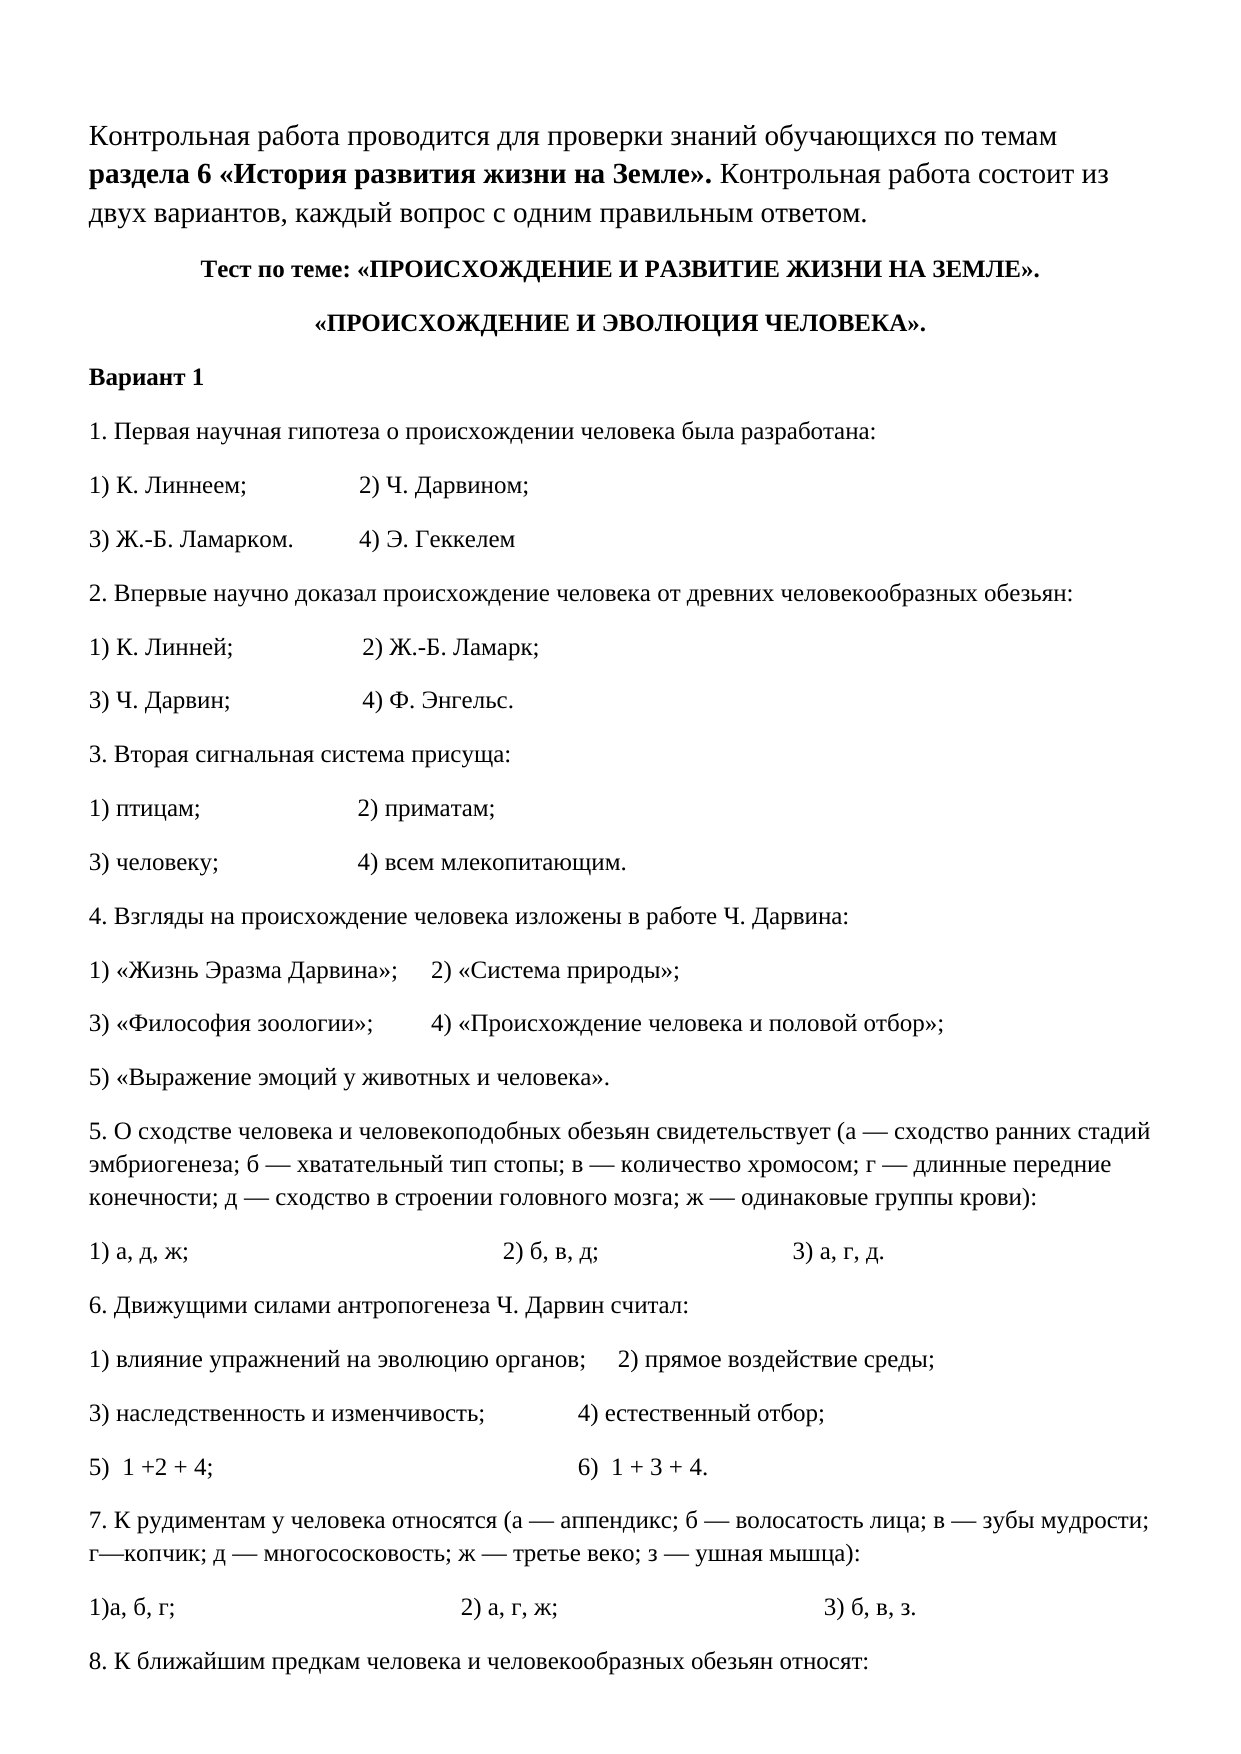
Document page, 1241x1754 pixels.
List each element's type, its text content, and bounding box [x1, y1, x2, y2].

text 2. Впервые научно доказал происхождение человека от древних человекообразных обезьян: [89, 578, 1152, 606]
text 1) а, д, ж; 2) б, в, д; 3) а, г, д. [89, 1236, 1152, 1265]
text 4. Взгляды на происхождение человека изложены в работе Ч. Дарвина: [89, 901, 1152, 929]
text 3) наследственность и изменчивость; 4) естественный отбор; [89, 1398, 1152, 1426]
text Вариант 1 [89, 362, 1152, 391]
text 5) «Выражение эмоций у животных и человека». [89, 1062, 1152, 1091]
text 1) К. Линнеем; 2) Ч. Дарвином; [89, 470, 1152, 499]
text 1) птицам; 2) приматам; [89, 793, 1152, 822]
text 3) Ж.-Б. Ламарком. 4) Э. Геккелем [89, 524, 1152, 553]
text 6. Движущими силами антропогенеза Ч. Дарвин считал: [89, 1290, 1152, 1319]
text 1)а, б, г; 2) а, г, ж; 3) б, в, з. [89, 1592, 1152, 1621]
text Контрольная работа проводится для проверки знаний обучающихся по темам раздела 6 «История развития жизни на Земле». Контрольная работа состоит из двух вариантов, каждый вопрос с одним правильным ответом. [89, 118, 1152, 229]
text 7. К рудиментам у человека относятся (а — аппендикс; б — волосатость лица; в — зубы мудрости; г—копчик; д — многососковость; ж — третье веко; з — ушная мышца): [89, 1505, 1152, 1567]
text 5. О сходстве человека и человекоподобных обезьян свидетельствует (а — сходство ранних стадий эмбриогенеза; б — хватательный тип стопы; в — количество хромосом; г — длинные передние конечности; д — сходство в строении головного мозга; ж — одинаковые группы крови): [89, 1116, 1152, 1211]
text 3) «Философия зоологии»; 4) «Происхождение человека и половой отбор»; [89, 1008, 1152, 1037]
text 1) «Жизнь Эразма Дарвина»; 2) «Система природы»; [89, 955, 1152, 983]
text 5) 1 +2 + 4; 6) 1 + 3 + 4. [89, 1452, 1152, 1480]
text 3. Вторая сигнальная система присуща: [89, 739, 1152, 768]
text Тест по теме: «ПРОИСХОЖДЕНИЕ И РАЗВИТИЕ ЖИЗНИ НА ЗЕМЛЕ». [89, 254, 1152, 283]
text 3) человеку; 4) всем млекопитающим. [89, 847, 1152, 876]
text «ПРОИСХОЖДЕНИЕ И ЭВОЛЮЦИЯ ЧЕЛОВЕКА». [89, 308, 1152, 337]
text 1) влияние упражнений на эволюцию органов; 2) прямое воздействие среды; [89, 1344, 1152, 1373]
text 3) Ч. Дарвин; 4) Ф. Энгельс. [89, 685, 1152, 714]
text 8. К ближайшим предкам человека и человекообразных обезьян относят: [89, 1646, 1152, 1675]
text 1) К. Линней; 2) Ж.-Б. Ламарк; [89, 632, 1152, 660]
text 1. Первая научная гипотеза о происхождении человека была разработана: [89, 416, 1152, 445]
